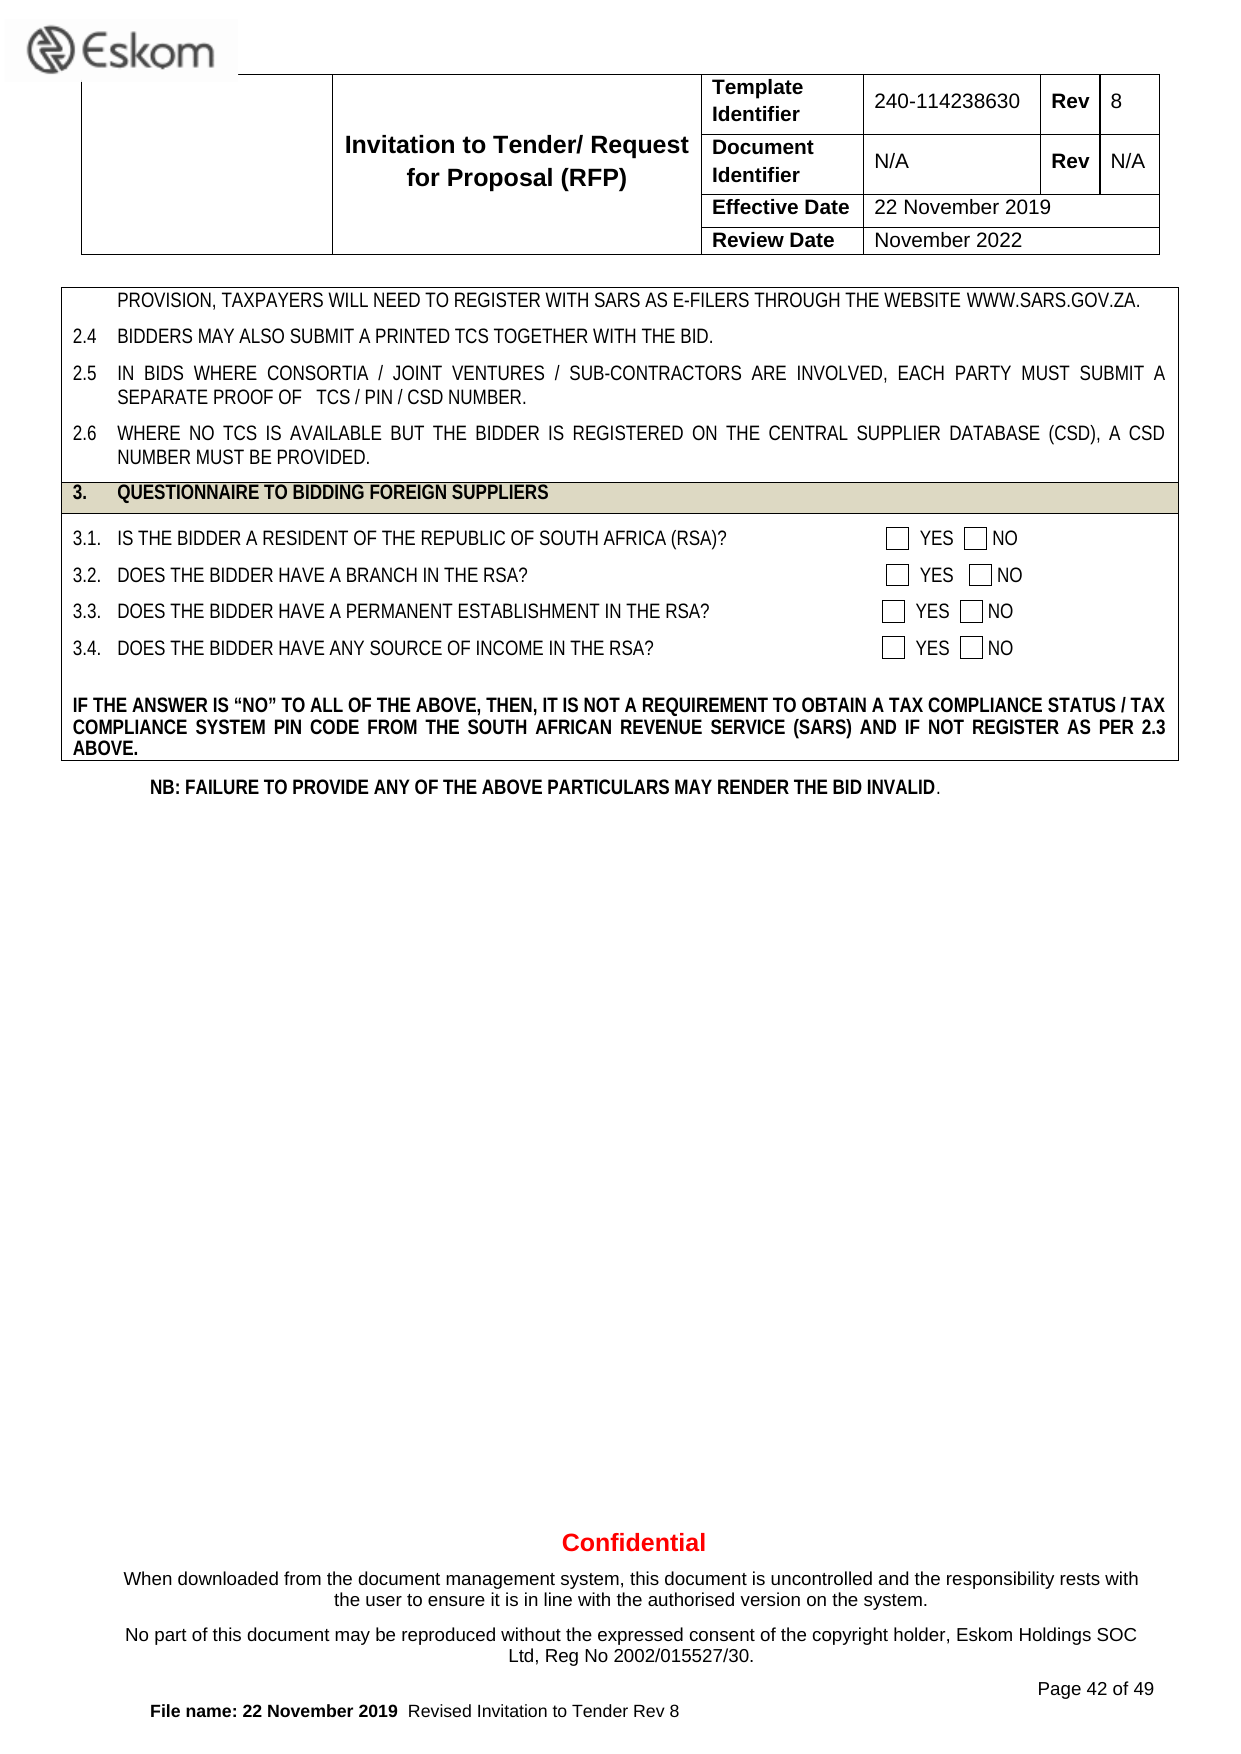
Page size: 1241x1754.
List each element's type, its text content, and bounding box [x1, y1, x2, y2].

text NB: FAILURE TO PROVIDE ANY OF THE ABOVE PARTICULARS MAY RENDER THE BID INVALID. [150, 775, 1090, 799]
table_cell IS THE BIDDER A RESIDENT OF THE REPUBLIC OF SOUTH AFRICA (RSA)? YES NO DOES THE BIDDER HAVE A BRANCH IN THE RSA? YES NO DOES THE BIDDER HAVE A PERMANENT ESTABLISHMENT IN THE RSA? YES NO DOES THE BIDDER HAVE ANY SOURCE OF INCOME IN THE RSA? YES NO IF THE ANSWER IS “NO” TO ALL OF THE ABOVE, THEN, IT IS NOT A REQUIREMENT TO OBTAIN A TAX COMPLIANCE STATUS / TAX COMPLIANCE SYSTEM PIN CODE FROM THE SOUTH AFRICAN REVENUE SERVICE (SARS) AND IF NOT REGISTER AS PER 2.3 ABOVE. [62, 514, 1178, 760]
table_cell QUESTIONNAIRE TO BIDDING FOREIGN SUPPLIERS [62, 483, 1178, 513]
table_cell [62, 288, 1178, 482]
